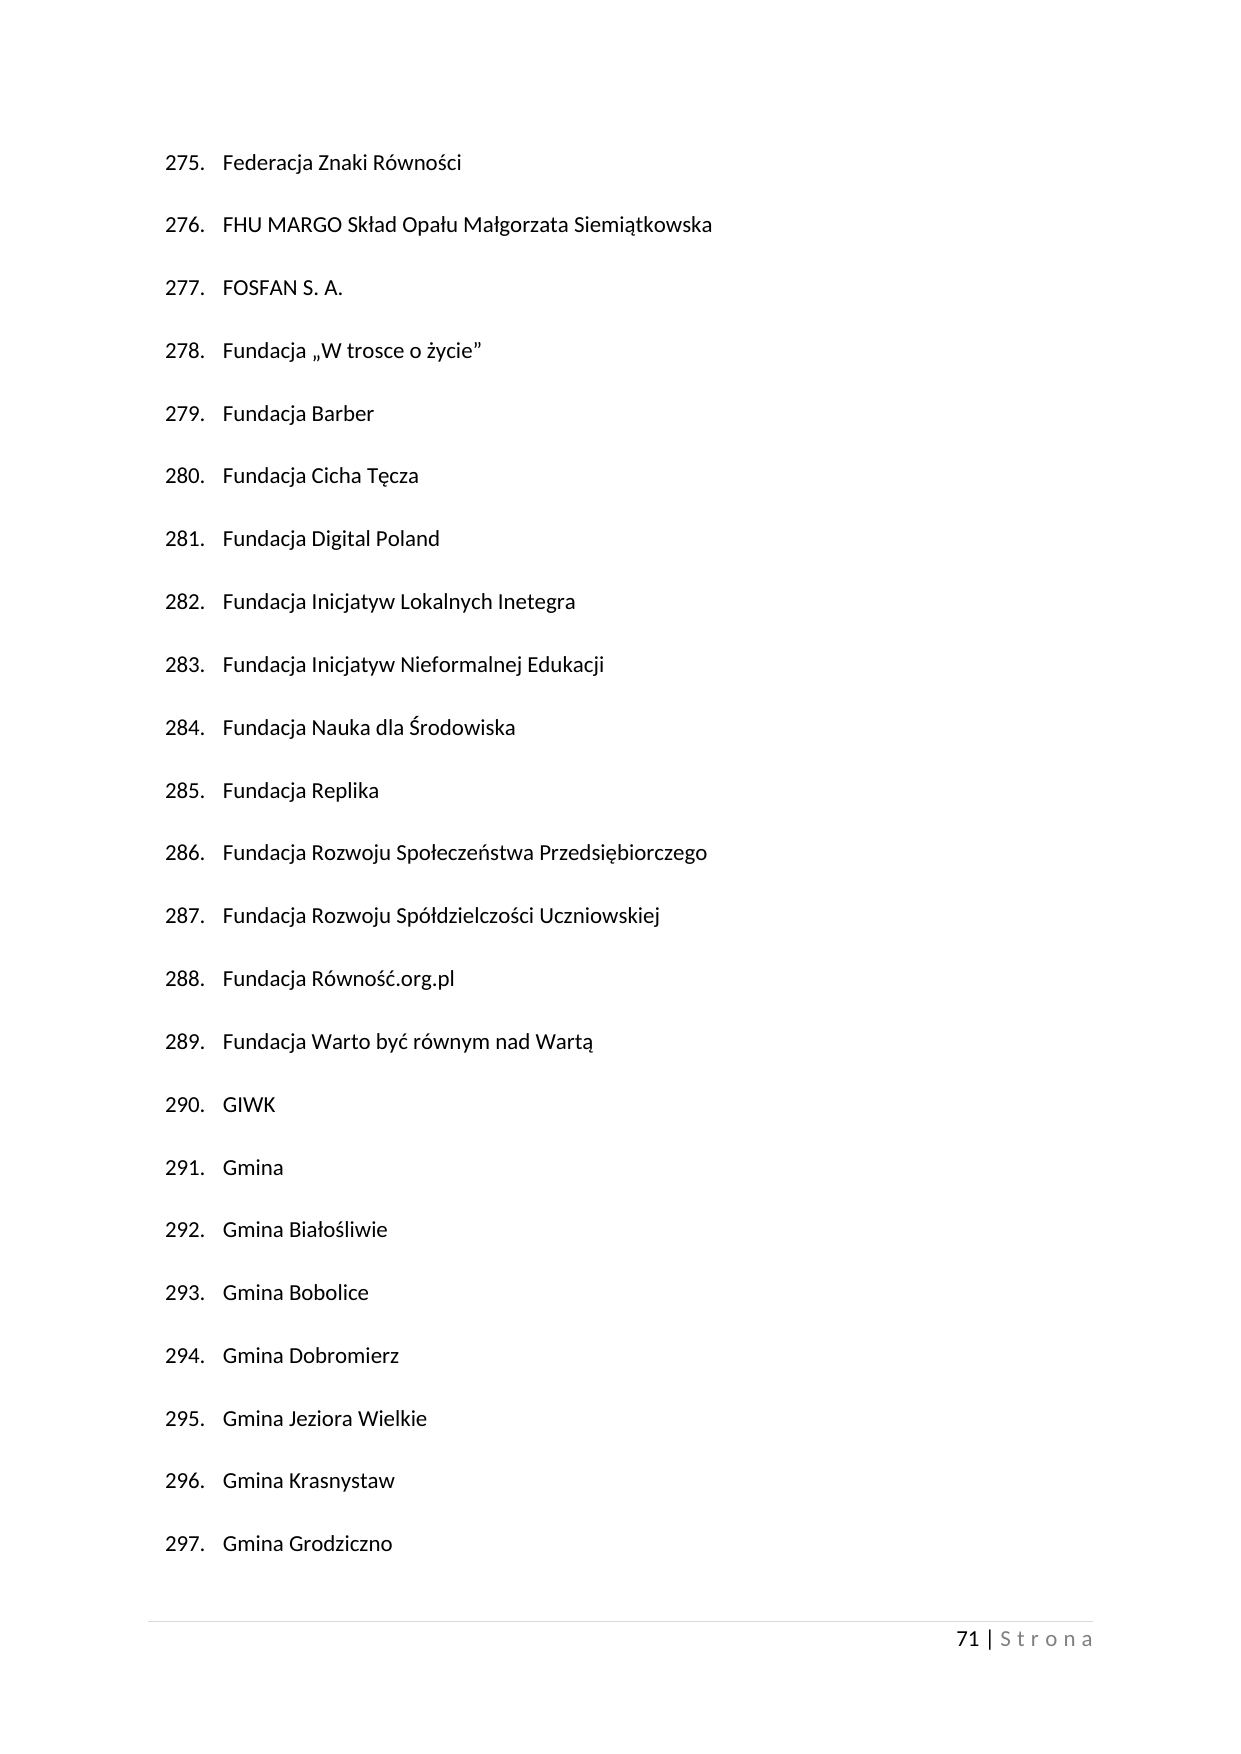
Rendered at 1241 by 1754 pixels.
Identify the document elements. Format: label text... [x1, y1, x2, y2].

list Fundacja Warto być równym nad Wartą [185, 1027, 1093, 1055]
list Fundacja Barber [185, 399, 1093, 427]
list Gmina Krasnystaw [185, 1467, 1093, 1495]
list Fundacja Cicha Tęcza [185, 462, 1093, 490]
list FHU MARGO Skład Opału Małgorzata Siemiątkowska [185, 210, 1093, 238]
list Fundacja „W trosce o życie” [185, 336, 1093, 364]
list Gmina Dobromierz [185, 1341, 1093, 1369]
list Gmina Bobolice [185, 1278, 1093, 1306]
list Fundacja Replika [185, 776, 1093, 804]
list Fundacja Rozwoju Społeczeństwa Przedsiębiorczego [185, 838, 1093, 867]
list Gmina [185, 1153, 1093, 1181]
list Fundacja Digital Poland [185, 524, 1093, 552]
list GIWK [185, 1090, 1093, 1118]
list Fundacja Inicjatyw Lokalnych Inetegra [185, 587, 1093, 615]
list Federacja Znaki Równości [185, 148, 1093, 176]
list Fundacja Rozwoju Spółdzielczości Uczniowskiej [185, 901, 1093, 929]
list FOSFAN S. A. [185, 273, 1093, 301]
list Fundacja Nauka dla Środowiska [185, 713, 1093, 741]
list Gmina Grodziczno [185, 1529, 1093, 1557]
list Gmina Białośliwie [185, 1215, 1093, 1243]
list Fundacja Równość.org.pl [185, 964, 1093, 992]
list Fundacja Inicjatyw Nieformalnej Edukacji [185, 650, 1093, 678]
list Gmina Jeziora Wielkie [185, 1404, 1093, 1432]
